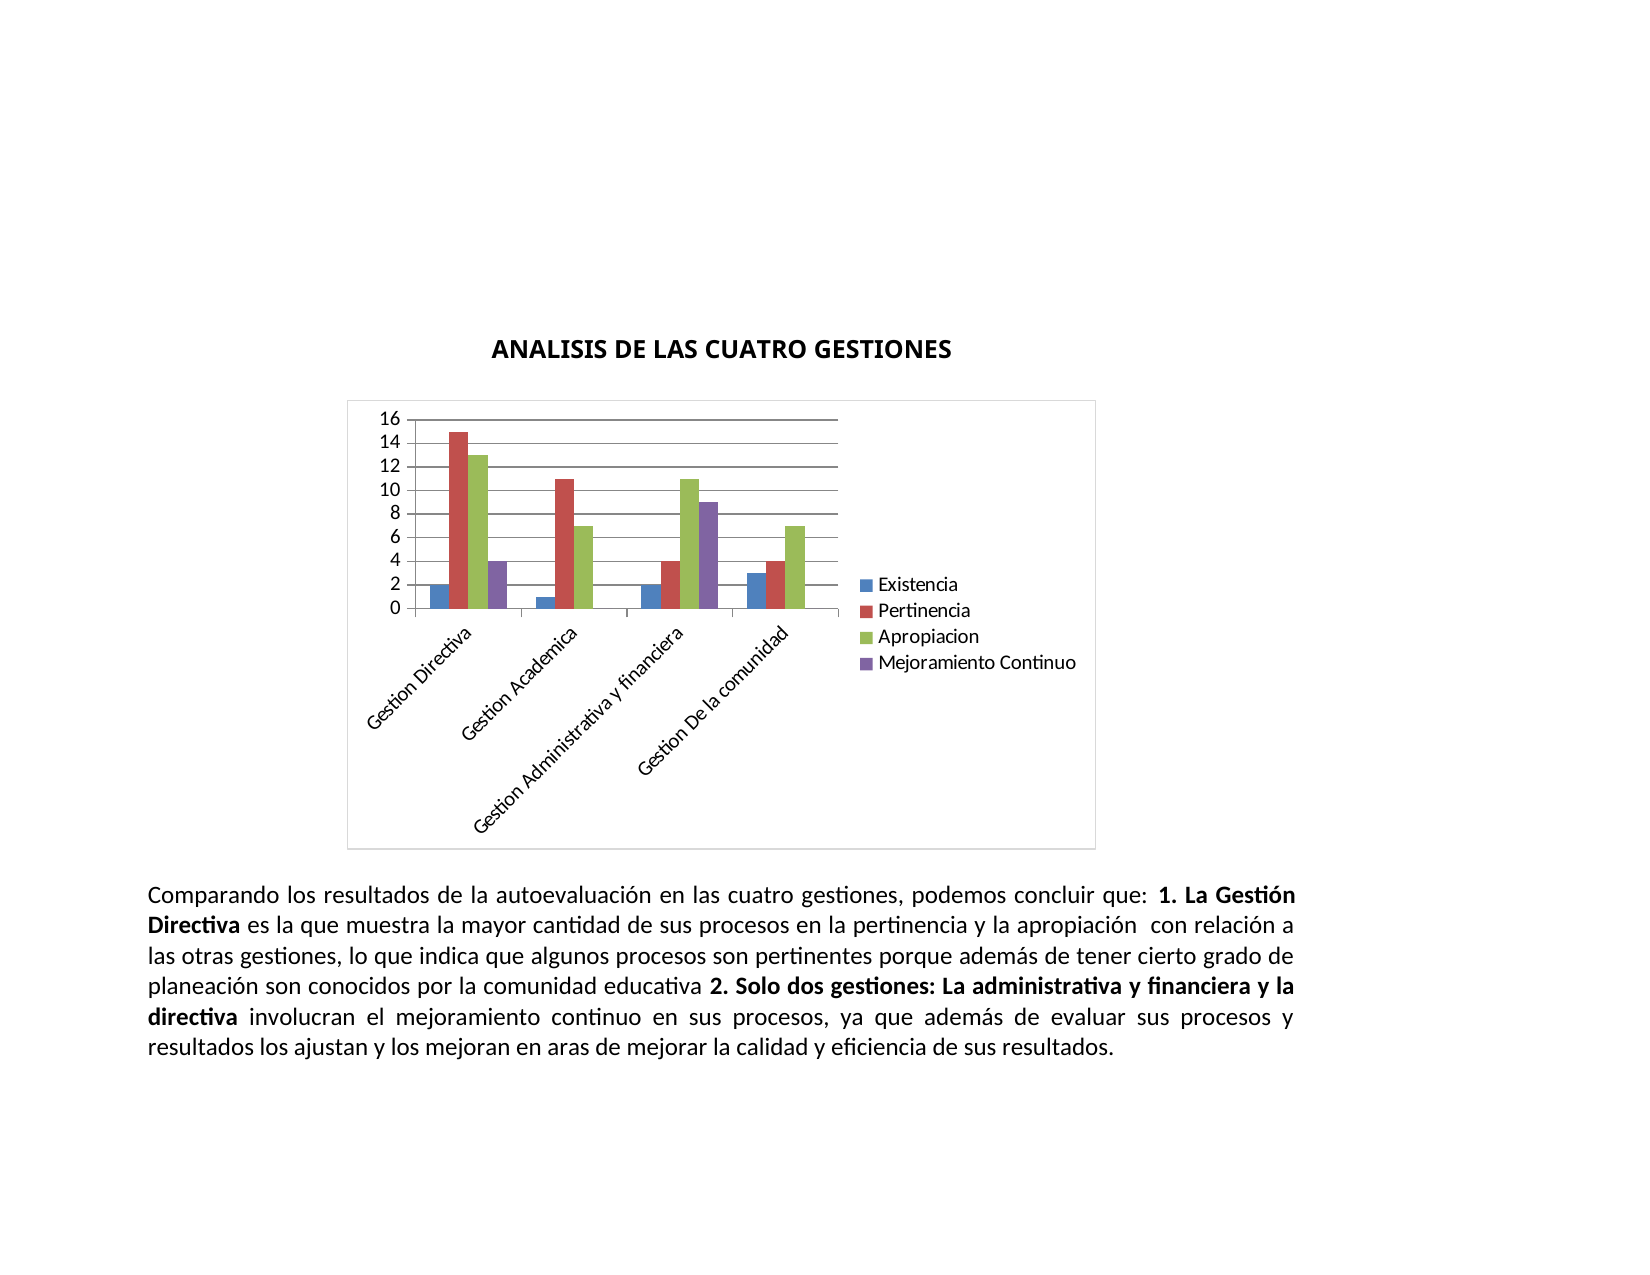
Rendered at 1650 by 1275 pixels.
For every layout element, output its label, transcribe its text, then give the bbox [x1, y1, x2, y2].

text Comparando los resultados de la autoevaluación en las cuatro gestiones, podemos concluir que: 1. La Gestión Directiva es la que muestra la mayor cantidad de sus procesos en la pertinencia y la apropiación con relación a las otras gestiones, lo que indica que algunos procesos son pertinentes porque además de tener cierto grado de planeación son conocidos por la comunidad educativa 2. Solo dos gestiones: La administrativa y financiera y la directiva involucran el mejoramiento continuo en sus procesos, ya que además de evaluar sus procesos y resultados los ajustan y los mejoran en aras de mejorar la calidad y eficiencia de sus resultados. [148, 879, 1296, 1062]
text ANALISIS DE LAS CUATRO GESTIONES [148, 332, 1296, 366]
